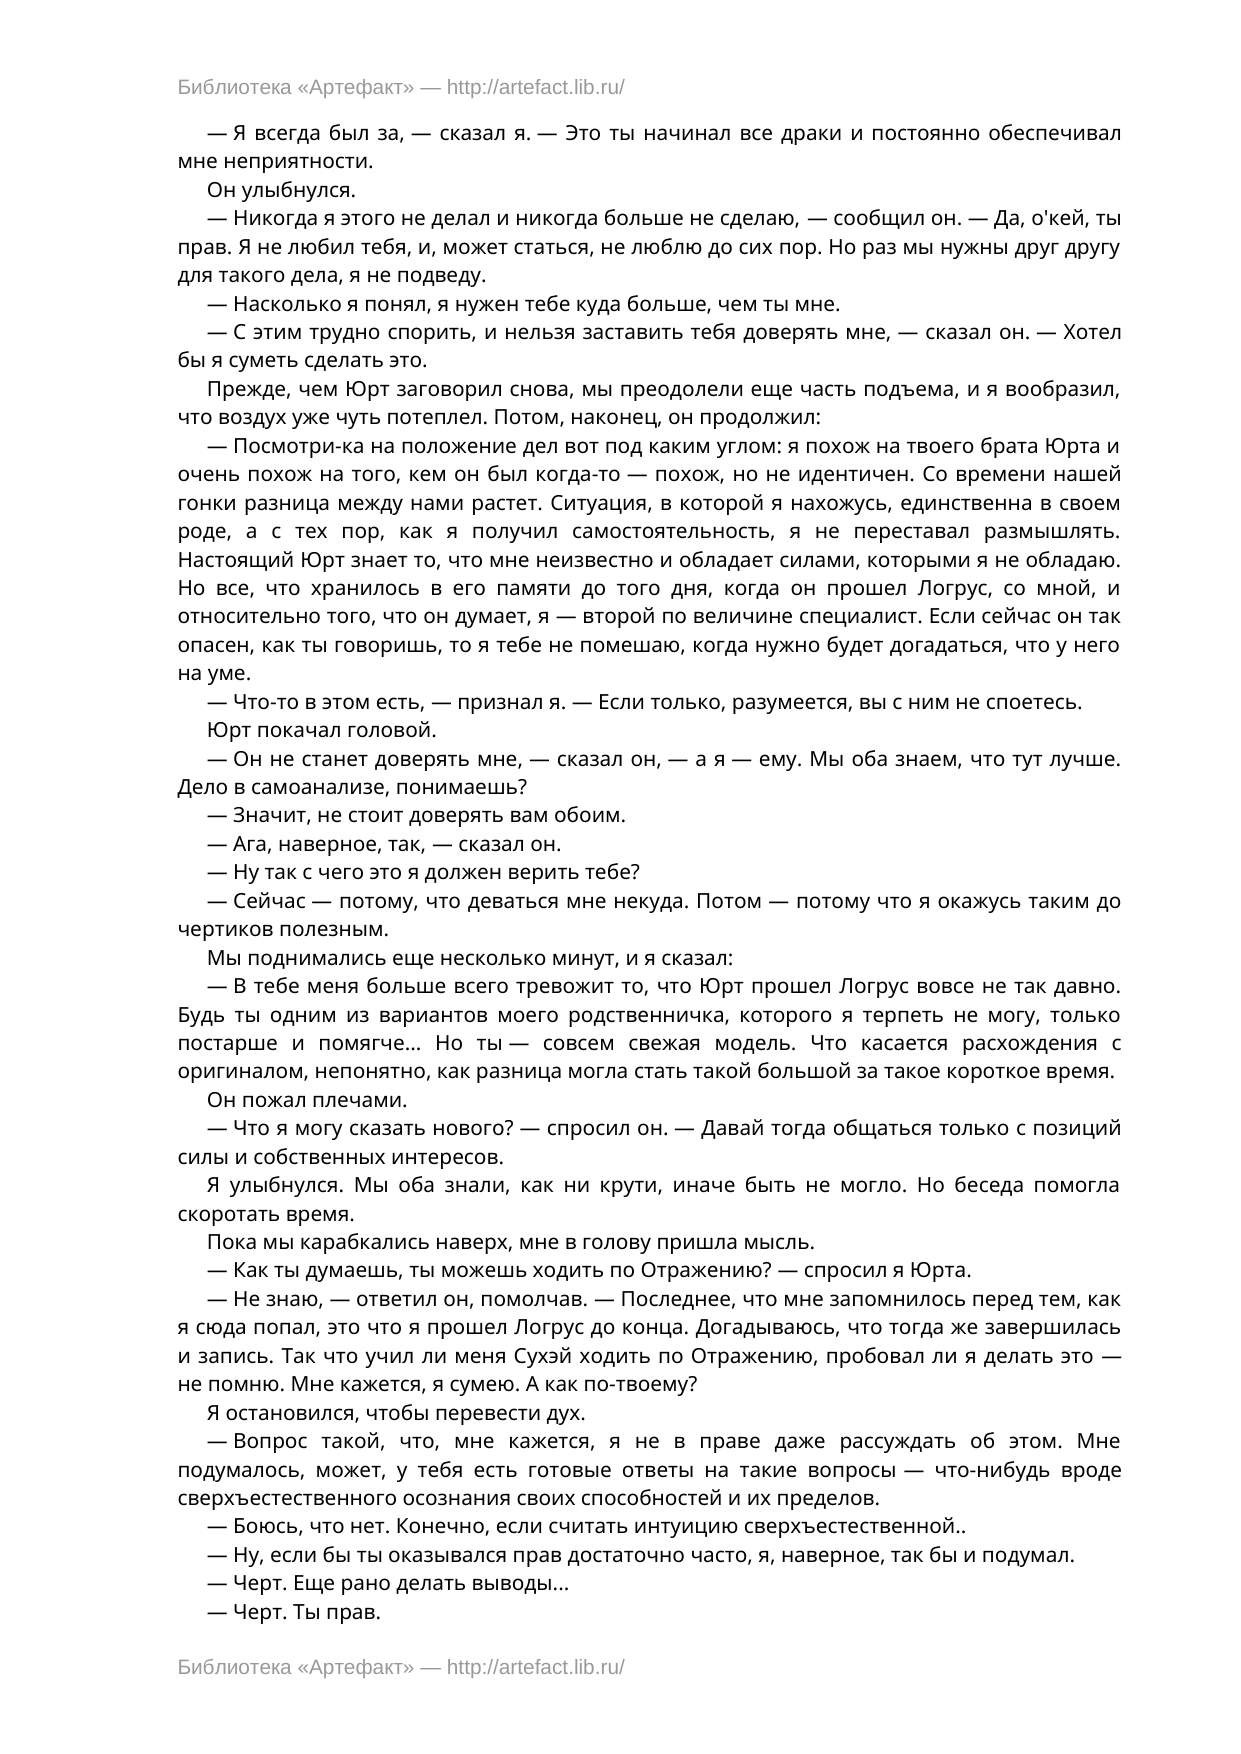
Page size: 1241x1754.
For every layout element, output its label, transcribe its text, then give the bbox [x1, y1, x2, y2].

text Пока мы карабкались наверх, мне в голову пришла мысль. [177, 1227, 1122, 1256]
text — Значит, не стоит доверять вам обоим. [177, 801, 1122, 829]
text Я улыбнулся. Мы оба знали, как ни крути, иначе быть не могло. Но беседа помогла скоротать время. [177, 1170, 1122, 1227]
text — Ага, наверное, так, — сказал он. [177, 829, 1122, 857]
text — Что я могу сказать нового? — спросил он. — Давай тогда общаться только с позиций силы и собственных интересов. [177, 1113, 1122, 1170]
text Он улыбнулся. [177, 175, 1122, 203]
text — Боюсь, что нет. Конечно, если считать интуицию сверхъестественной.. [177, 1512, 1122, 1540]
text Я остановился, чтобы перевести дух. [177, 1398, 1122, 1426]
text — Я всегда был за, — сказал я. — Это ты начинал все драки и постоянно обеспечивал мне неприятности. [177, 118, 1122, 175]
text Он пожал плечами. [177, 1085, 1122, 1113]
text — Ну так с чего это я должен верить тебе? [177, 857, 1122, 886]
text Юрт покачал головой. [177, 715, 1122, 744]
text — Ну, если бы ты оказывался прав достаточно часто, я, наверное, так бы и подумал. [177, 1540, 1122, 1568]
text — Сейчас — потому, что деваться мне некуда. Потом — потому что я окажусь таким до чертиков полезным. [177, 886, 1122, 943]
text — Насколько я понял, я нужен тебе куда больше, чем ты мне. [177, 289, 1122, 317]
text — Вопрос такой, что, мне кажется, я не в праве даже рассуждать об этом. Мне подумалось, может, у тебя есть готовые ответы на такие вопросы — что-нибудь вроде сверхъестественного осознания своих способностей и их пределов. [177, 1426, 1122, 1512]
text — Как ты думаешь, ты можешь ходить по Отражению? — спросил я Юрта. [177, 1256, 1122, 1284]
text — Не знаю, — ответил он, помолчав. — Последнее, что мне запомнилось перед тем, как я сюда попал, это что я прошел Логрус до конца. Догадываюсь, что тогда же завершилась и запись. Так что учил ли меня Сухэй ходить по Отражению, пробовал ли я делать это — не помню. Мне кажется, я сумею. А как по-твоему? [177, 1284, 1122, 1398]
text — Посмотри-ка на положение дел вот под каким углом: я похож на твоего брата Юрта и очень похож на того, кем он был когда-то — похож, но не идентичен. Со времени нашей гонки разница между нами растет. Ситуация, в которой я нахожусь, единственна в своем роде, а с тех пор, как я получил самостоятельность, я не переставал размышлять. Настоящий Юрт знает то, что мне неизвестно и обладает силами, которыми я не обладаю. Но все, что хранилось в его памяти до того дня, когда он прошел Логрус, со мной, и относительно того, что он думает, я — второй по величине специалист. Если сейчас он так опасен, как ты говоришь, то я тебе не помешаю, когда нужно будет догадаться, что у него на уме. [177, 431, 1122, 687]
text — Никогда я этого не делал и никогда больше не сделаю, — сообщил он. — Да, о'кей, ты прав. Я не любил тебя, и, может статься, не люблю до сих пор. Но раз мы нужны друг другу для такого дела, я не подведу. [177, 203, 1122, 289]
text — Что-то в этом есть, — признал я. — Если только, разумеется, вы с ним не споетесь. [177, 687, 1122, 715]
text — С этим трудно спорить, и нельзя заставить тебя доверять мне, — сказал он. — Хотел бы я суметь сделать это. [177, 317, 1122, 374]
text — Он не станет доверять мне, — сказал он, — а я — ему. Мы оба знаем, что тут лучше. Дело в самоанализе, понимаешь? [177, 744, 1122, 801]
text Мы поднимались еще несколько минут, и я сказал: [177, 943, 1122, 971]
text Прежде, чем Юрт заговорил снова, мы преодолели еще часть подъема, и я вообразил, что воздух уже чуть потеплел. Потом, наконец, он продолжил: [177, 374, 1122, 431]
text — В тебе меня больше всего тревожит то, что Юрт прошел Логрус вовсе не так давно. Будь ты одним из вариантов моего родственничка, которого я терпеть не могу, только постарше и помягче... Но ты — совсем свежая модель. Что касается расхождения с оригиналом, непонятно, как разница могла стать такой большой за такое короткое время. [177, 971, 1122, 1085]
text — Черт. Еще рано делать выводы... [177, 1568, 1122, 1597]
text — Черт. Ты прав. [177, 1597, 1122, 1625]
